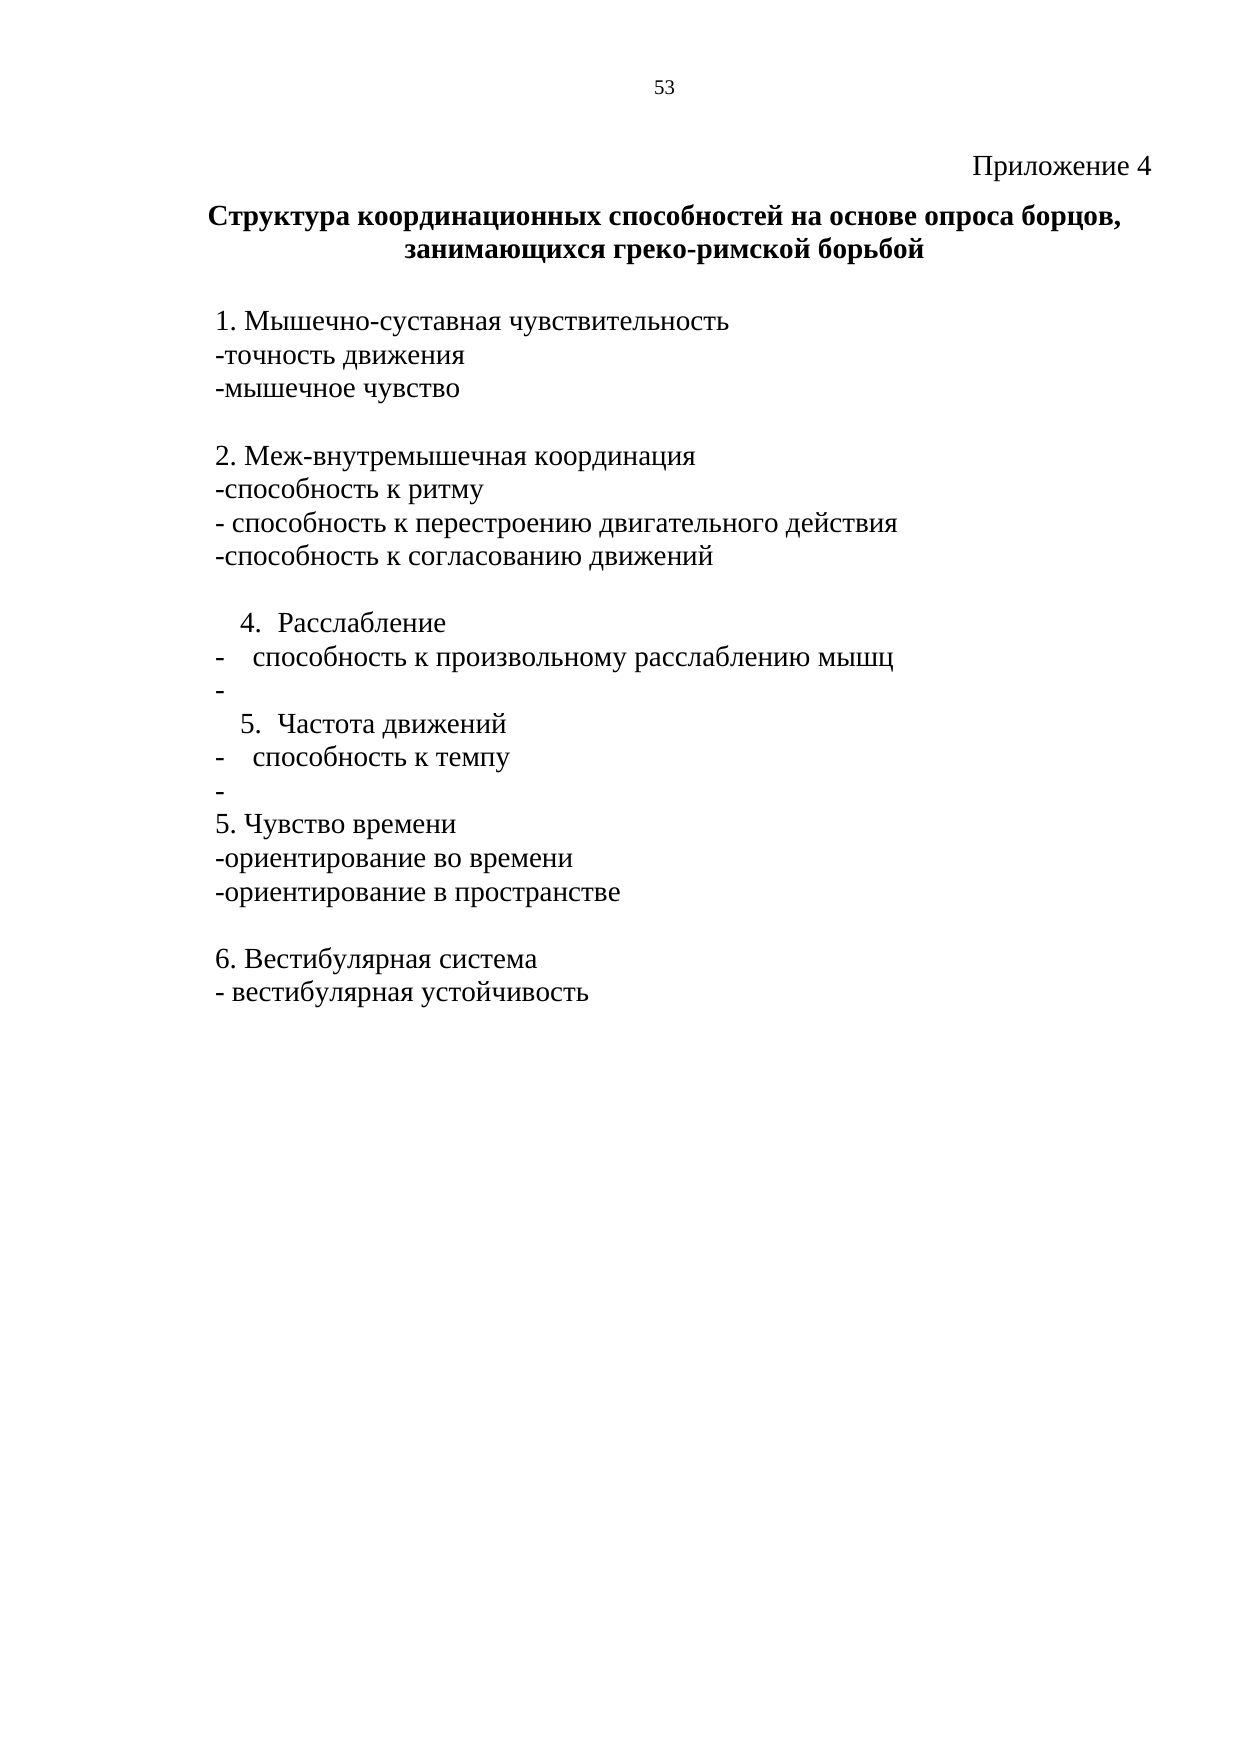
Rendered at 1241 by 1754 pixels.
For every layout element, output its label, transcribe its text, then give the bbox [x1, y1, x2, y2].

text - способность к перестроению двигательного действия [215, 505, 1152, 538]
text -точность движения [215, 337, 1152, 371]
text -мышечное чувство [215, 371, 1152, 404]
text -способность к согласованию движений [215, 538, 1152, 572]
text 2. Меж-внутремышечная координация [215, 438, 1152, 471]
text 1. Мышечно-суставная чувствительность [215, 303, 1152, 337]
text 5. Чувство времени [215, 807, 1152, 840]
list Расслабление [240, 605, 1152, 639]
list Частота движений [240, 706, 1152, 739]
text Приложение 4 [215, 148, 1152, 181]
text - вестибулярная устойчивость [215, 974, 1152, 1008]
list способность к произвольному расслаблению мышц [215, 639, 1152, 672]
text -способность к ритму [215, 471, 1152, 505]
text -ориентирование в пространстве [215, 874, 1152, 907]
text 6. Вестибулярная система [215, 941, 1152, 974]
list способность к темпу [215, 739, 1152, 773]
text Структура координационных способностей на основе опроса борцов, занимающихся греко-римской борьбой [177, 198, 1152, 265]
text -ориентирование во времени [215, 840, 1152, 874]
